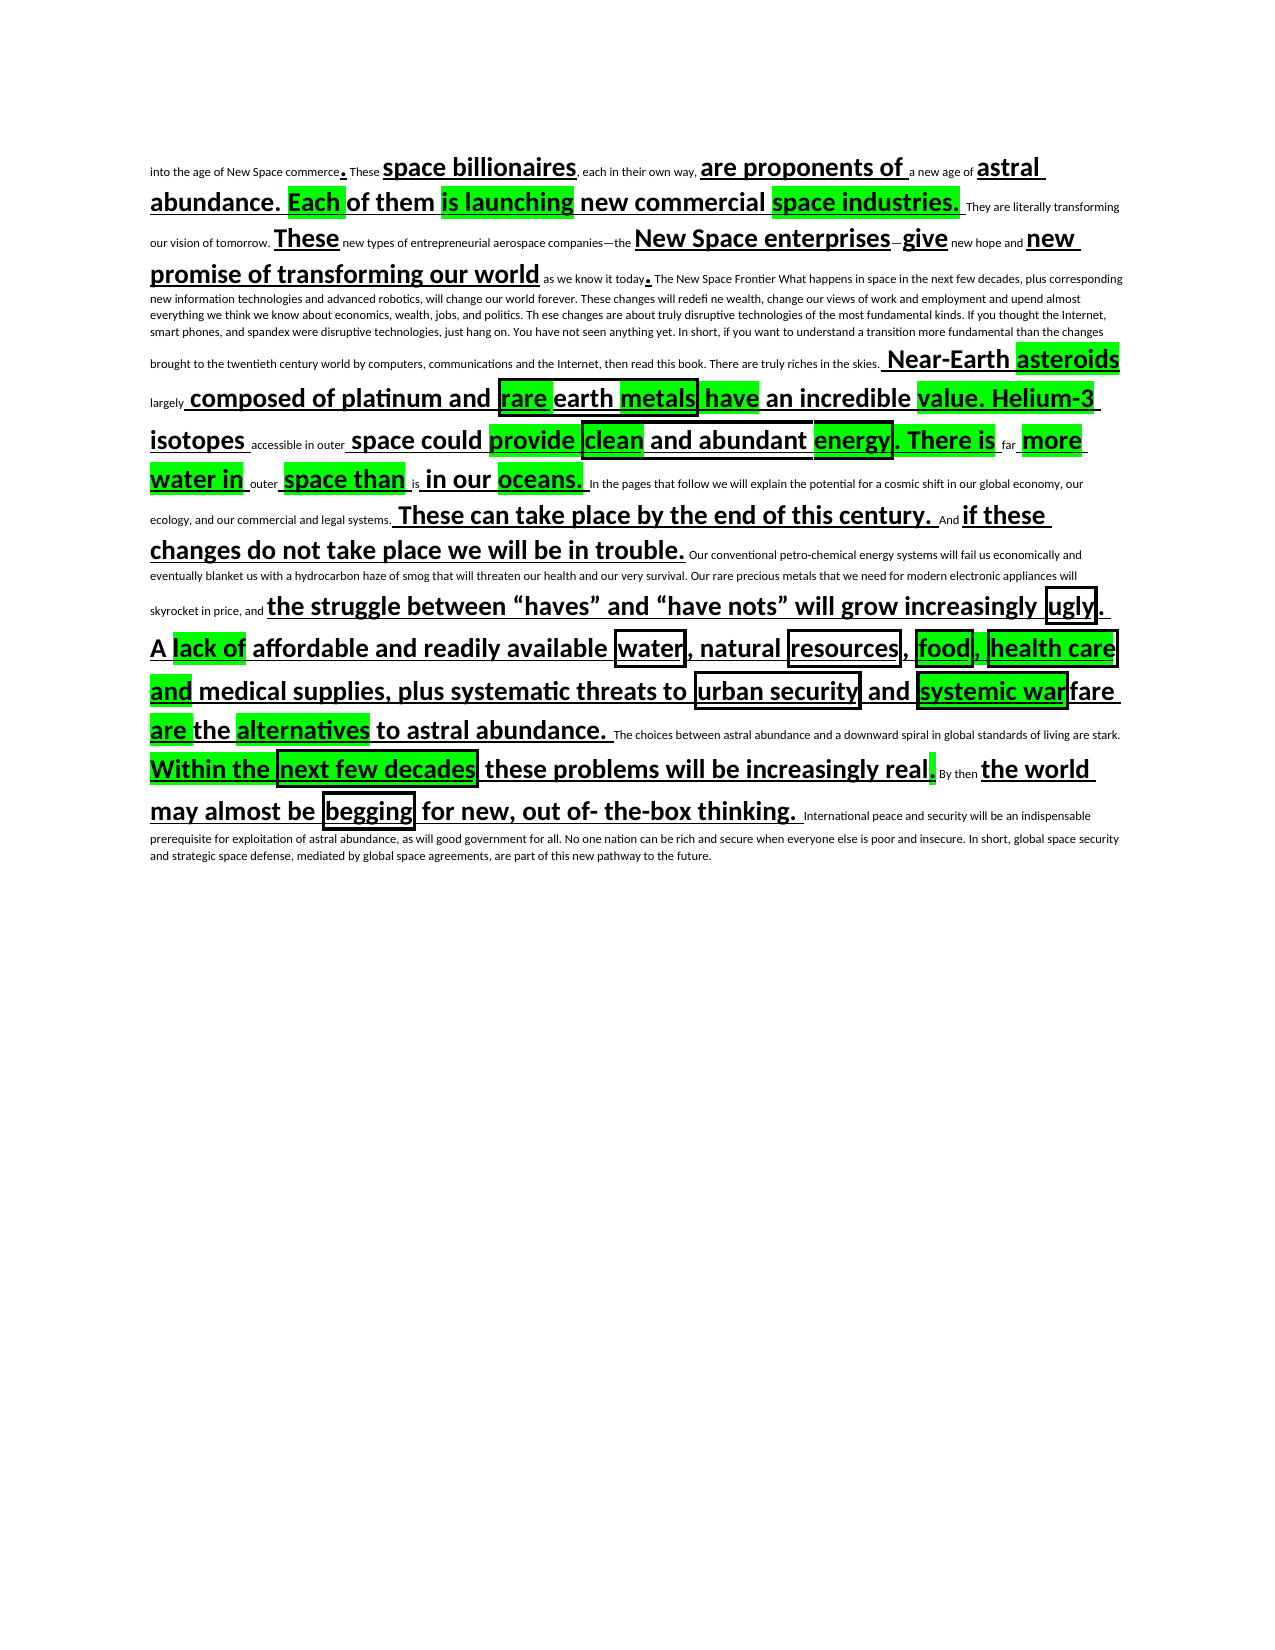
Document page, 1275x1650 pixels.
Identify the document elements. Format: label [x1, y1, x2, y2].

text [150, 150, 1125, 863]
